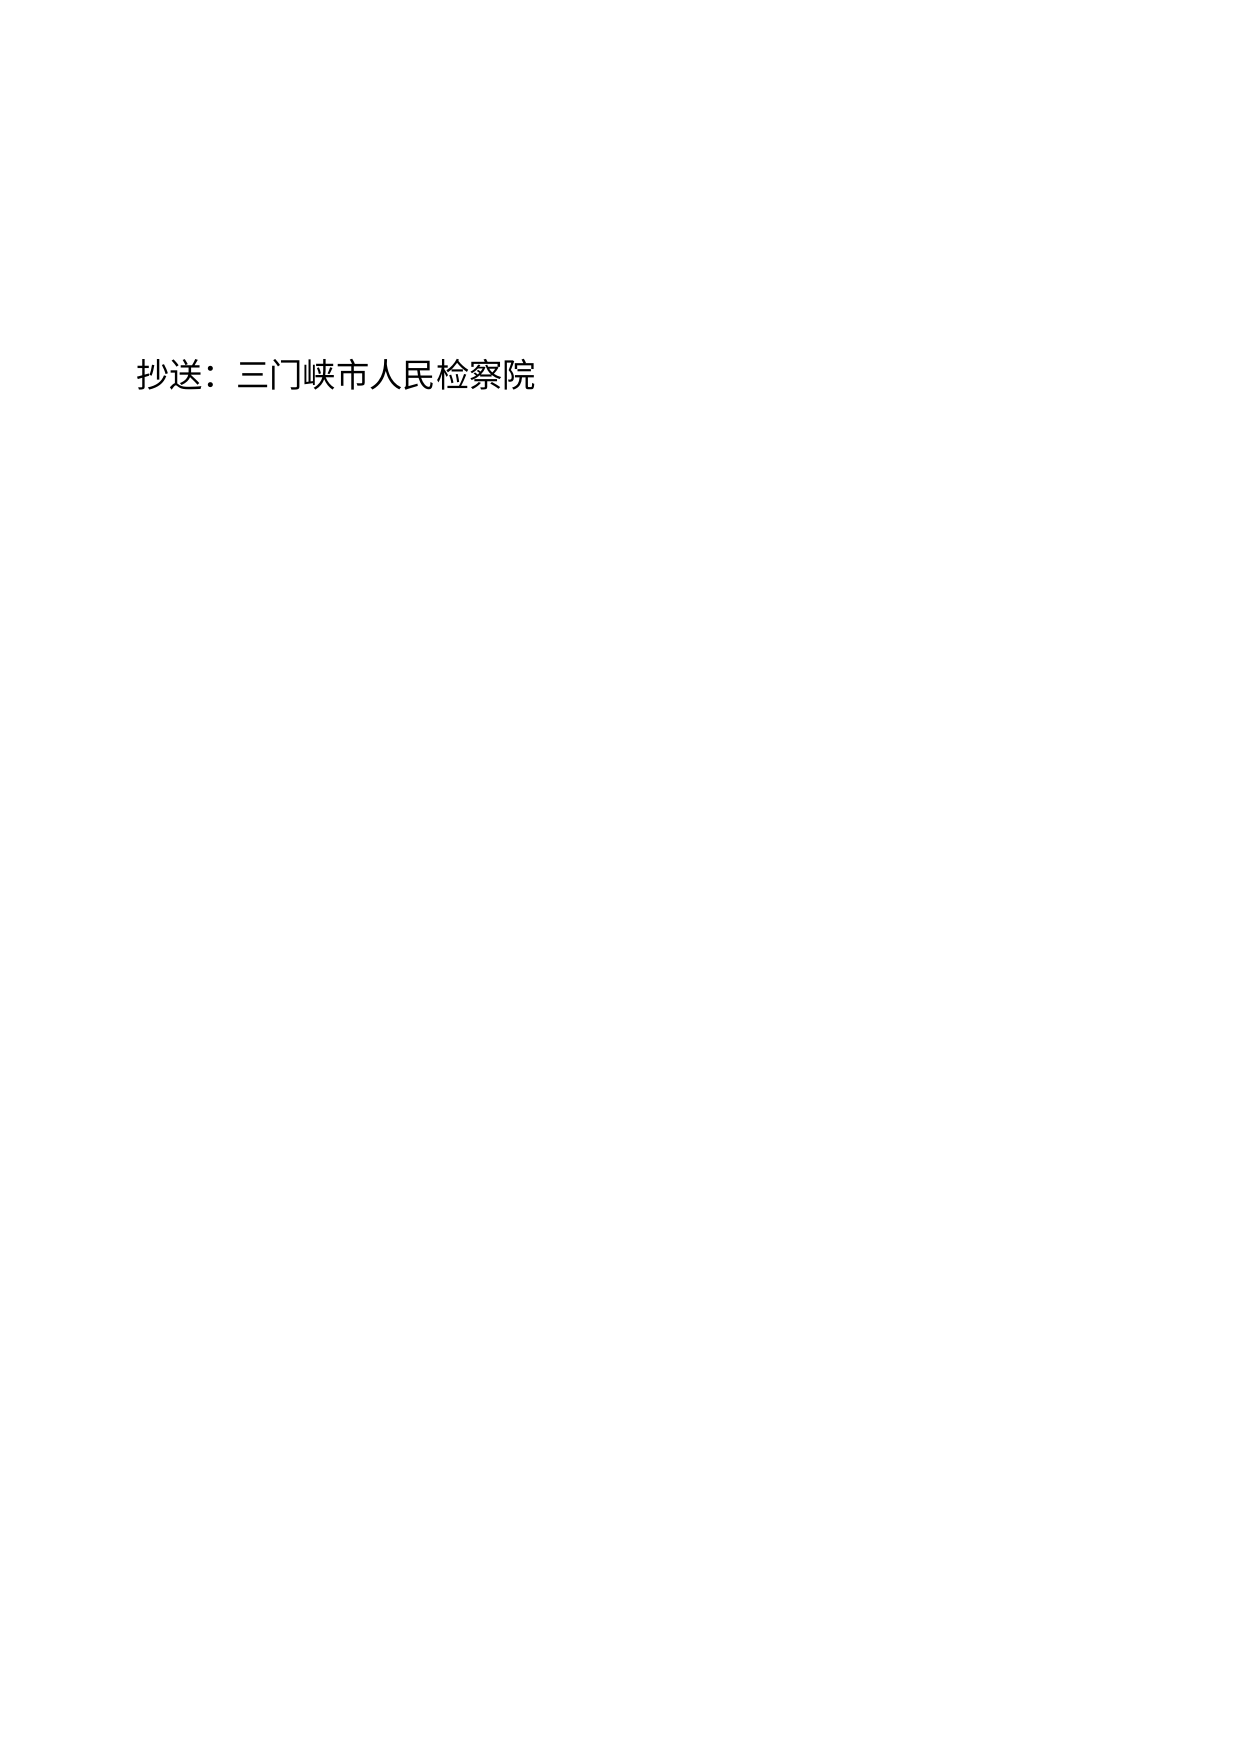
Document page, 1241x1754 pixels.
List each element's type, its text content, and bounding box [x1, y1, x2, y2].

text 抄送：三门峡市人民检察院 [136, 341, 1104, 406]
